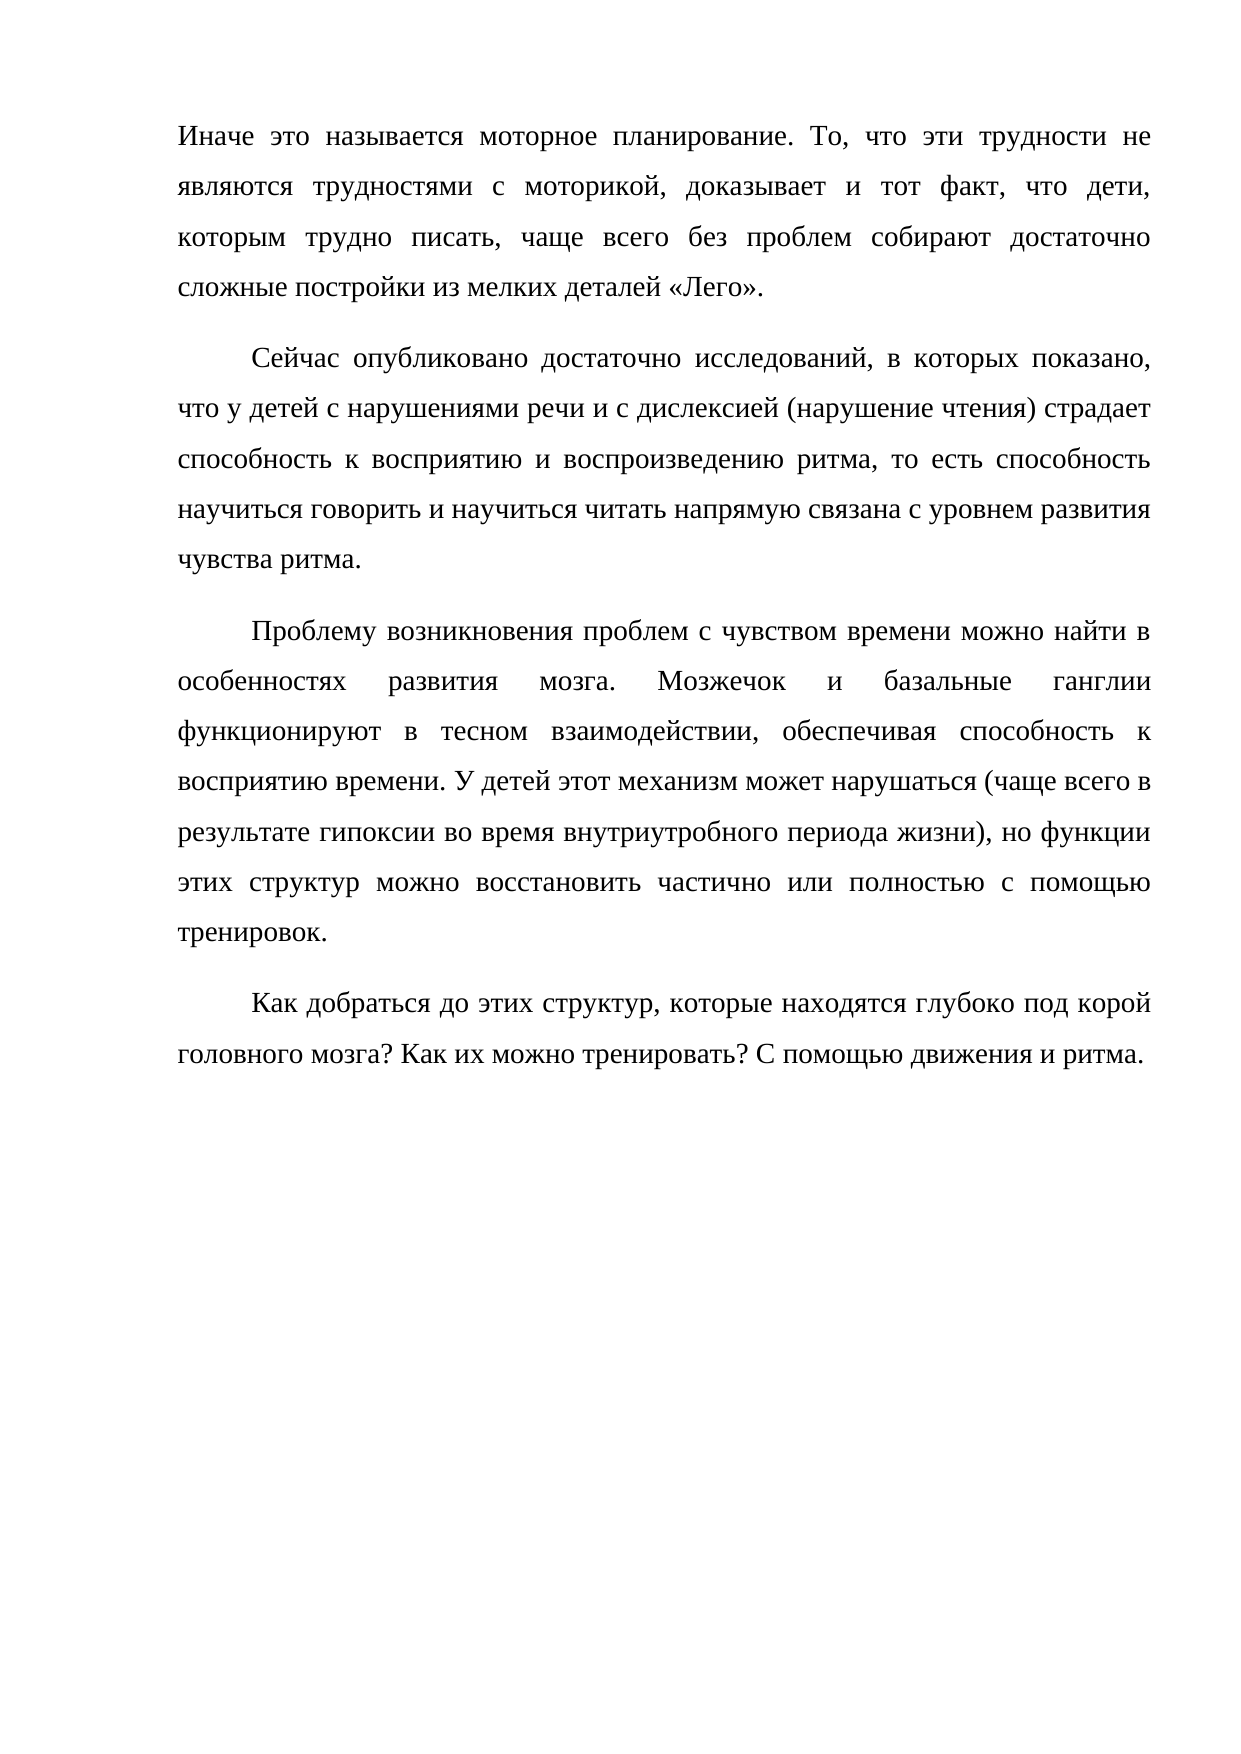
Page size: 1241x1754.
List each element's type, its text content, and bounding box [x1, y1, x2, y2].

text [177, 118, 1152, 303]
text Сейчас опубликовано достаточно исследований, в которых показано, что у детей с нарушениями речи и с дислексией (нарушение чтения) страдает способность к восприятию и воспроизведению ритма, то есть способность научиться говорить и научиться читать напрямую связана с уровнем развития чувства ритма. [177, 340, 1152, 575]
text Как добраться до этих структур, которые находятся глубоко под корой головного мозга? Как их можно тренировать? С помощью движения и ритма. [177, 986, 1152, 1069]
text Проблему возникновения проблем с чувством времени можно найти в особенностях развития мозга. Мозжечок и базальные ганглии функционируют в тесном взаимодействии, обеспечивая способность к восприятию времени. У детей этот механизм может нарушаться (чаще всего в результате гипоксии во время внутриутробного периода жизни), но функции этих структур можно восстановить частично или полностью с помощью тренировок. [177, 613, 1152, 948]
